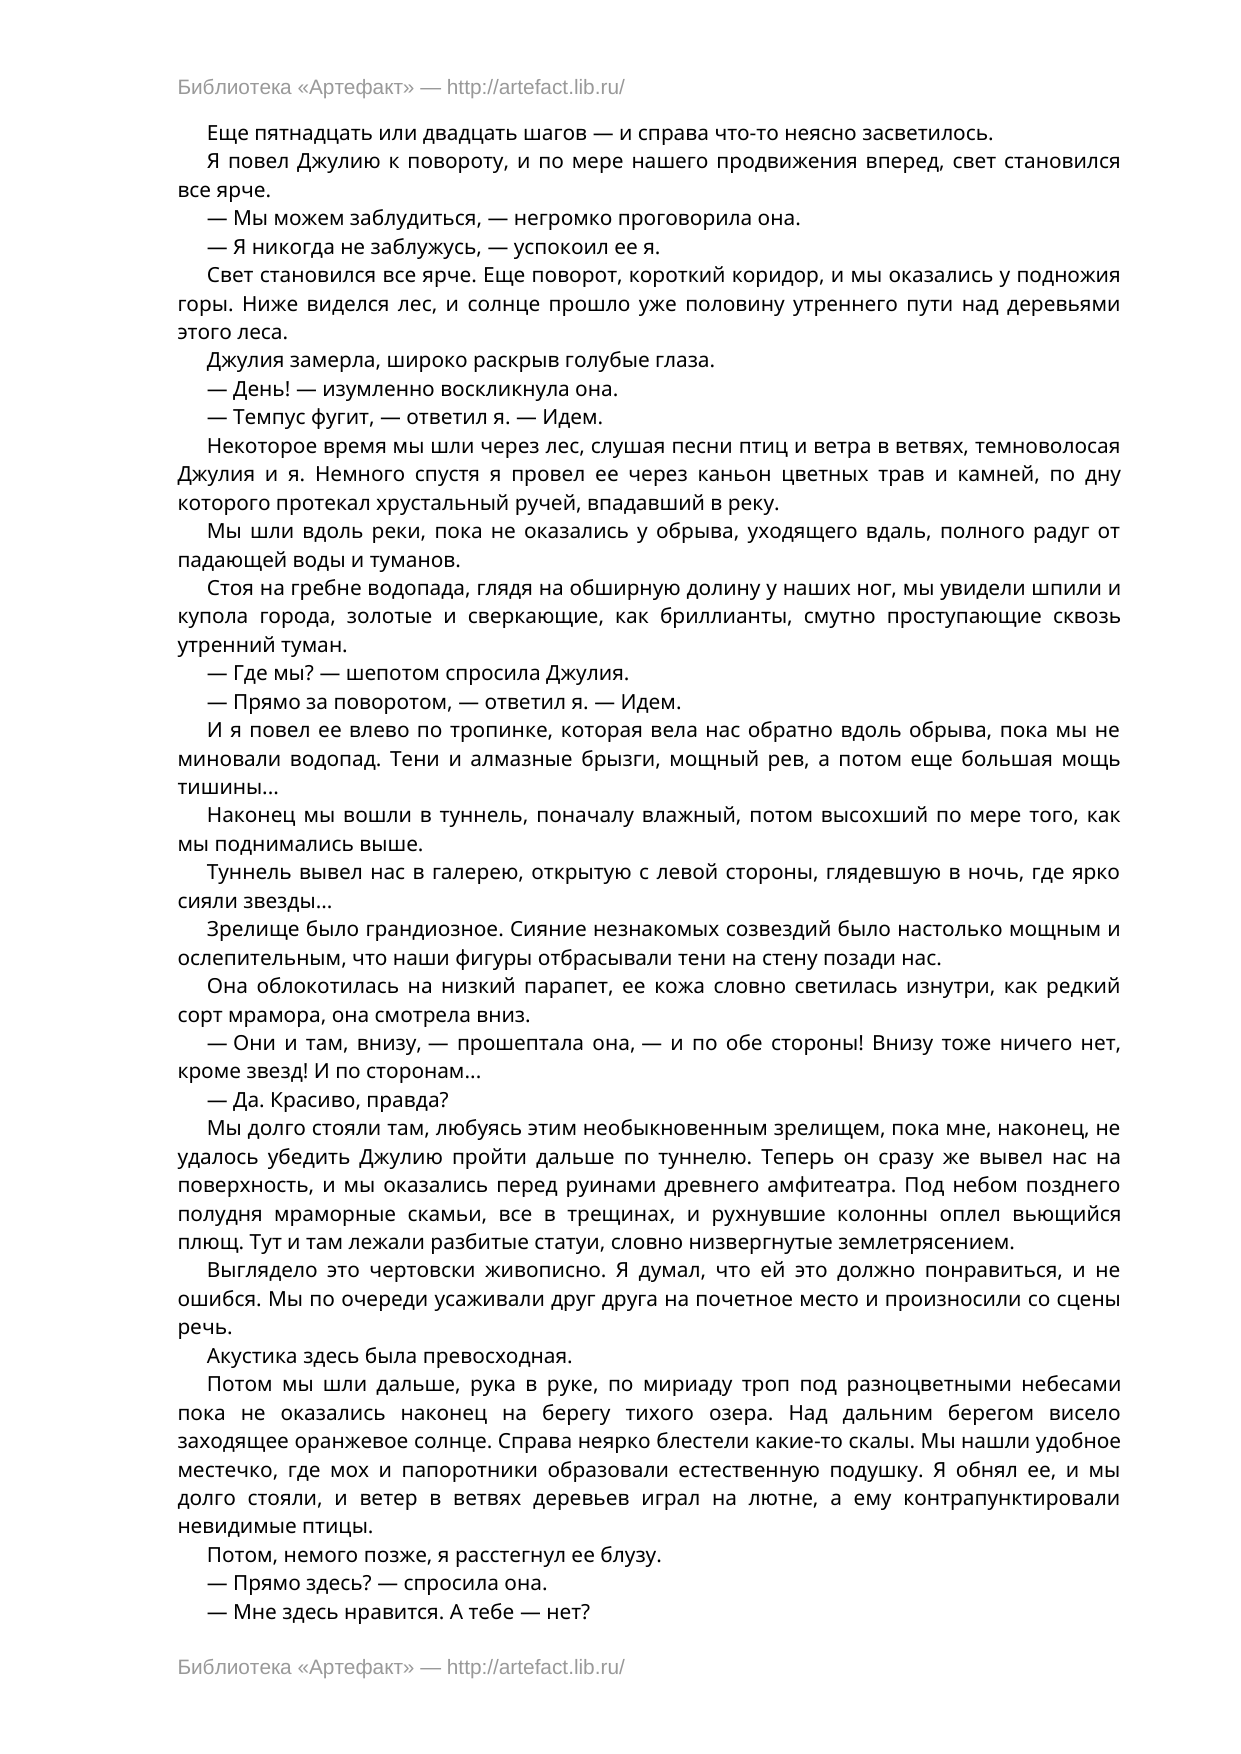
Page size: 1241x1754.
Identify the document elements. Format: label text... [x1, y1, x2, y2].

text Потом мы шли дальше, рука в руке, по мириаду троп под разноцветными небесами пока не оказались наконец на берегу тихого озера. Над дальним берегом висело заходящее оранжевое солнце. Справа неярко блестели какие-то скалы. Мы нашли удобное местечко, где мох и папоротники образовали естественную подушку. Я обнял ее, и мы долго стояли, и ветер в ветвях деревьев играл на лютне, а ему контрапунктировали невидимые птицы. [177, 1369, 1122, 1540]
text Я повел Джулию к повороту, и по мере нашего продвижения вперед, свет становился все ярче. [177, 147, 1122, 203]
text Зрелище было грандиозное. Сияние незнакомых созвездий было настолько мощным и ослепительным, что наши фигуры отбрасывали тени на стену позади нас. [177, 914, 1122, 971]
text — Мне здесь нравится. А тебе — нет? [177, 1597, 1122, 1625]
text Некоторое время мы шли через лес, слушая песни птиц и ветра в ветвях, темноволосая Джулия и я. Немного спустя я провел ее через каньон цветных трав и камней, по дну которого протекал хрустальный ручей, впадавший в реку. [177, 431, 1122, 516]
text Она облокотилась на низкий парапет, ее кожа словно светилась изнутри, как редкий сорт мрамора, она смотрела вниз. [177, 971, 1122, 1028]
text Выглядело это чертовски живописно. Я думал, что ей это должно понравиться, и не ошибся. Мы по очереди усаживали друг друга на почетное место и произносили со сцены речь. [177, 1256, 1122, 1341]
text Мы шли вдоль реки, пока не оказались у обрыва, уходящего вдаль, полного радуг от падающей воды и туманов. [177, 516, 1122, 573]
text — Они и там, внизу, — прошептала она, — и по обе стороны! Внизу тоже ничего нет, кроме звезд! И по сторонам... [177, 1028, 1122, 1085]
text — День! — изумленно воскликнула она. [177, 374, 1122, 402]
text — Где мы? — шепотом спросила Джулия. [177, 658, 1122, 687]
text Стоя на гребне водопада, глядя на обширную долину у наших ног, мы увидели шпили и купола города, золотые и сверкающие, как бриллианты, смутно проступающие сквозь утренний туман. [177, 573, 1122, 658]
text — Прямо за поворотом, — ответил я. — Идем. [177, 687, 1122, 715]
text Туннель вывел нас в галерею, открытую с левой стороны, глядевшую в ночь, где ярко сияли звезды... [177, 857, 1122, 914]
text — Я никогда не заблужусь, — успокоил ее я. [177, 232, 1122, 260]
text — Да. Красиво, правда? [177, 1085, 1122, 1113]
text Еще пятнадцать или двадцать шагов — и справа что-то неясно засветилось. [177, 118, 1122, 147]
text Потом, немого позже, я расстегнул ее блузу. [177, 1540, 1122, 1568]
text Джулия замерла, широко раскрыв голубые глаза. [177, 346, 1122, 374]
text — Прямо здесь? — спросила она. [177, 1568, 1122, 1597]
text Наконец мы вошли в туннель, поначалу влажный, потом высохший по мере того, как мы поднимались выше. [177, 801, 1122, 857]
text — Мы можем заблудиться, — негромко проговорила она. [177, 203, 1122, 232]
text Свет становился все ярче. Еще поворот, короткий коридор, и мы оказались у подножия горы. Ниже виделся лес, и солнце прошло уже половину утреннего пути над деревьями этого леса. [177, 260, 1122, 346]
text — Темпус фугит, — ответил я. — Идем. [177, 402, 1122, 431]
text И я повел ее влево по тропинке, которая вела нас обратно вдоль обрыва, пока мы не миновали водопад. Тени и алмазные брызги, мощный рев, а потом еще большая мощь тишины... [177, 715, 1122, 801]
text Акустика здесь была превосходная. [177, 1341, 1122, 1369]
text Мы долго стояли там, любуясь этим необыкновенным зрелищем, пока мне, наконец, не удалось убедить Джулию пройти дальше по туннелю. Теперь он сразу же вывел нас на поверхность, и мы оказались перед руинами древнего амфитеатра. Под небом позднего полудня мраморные скамьи, все в трещинах, и рухнувшие колонны оплел вьющийся плющ. Тут и там лежали разбитые статуи, словно низвергнутые землетрясением. [177, 1113, 1122, 1256]
